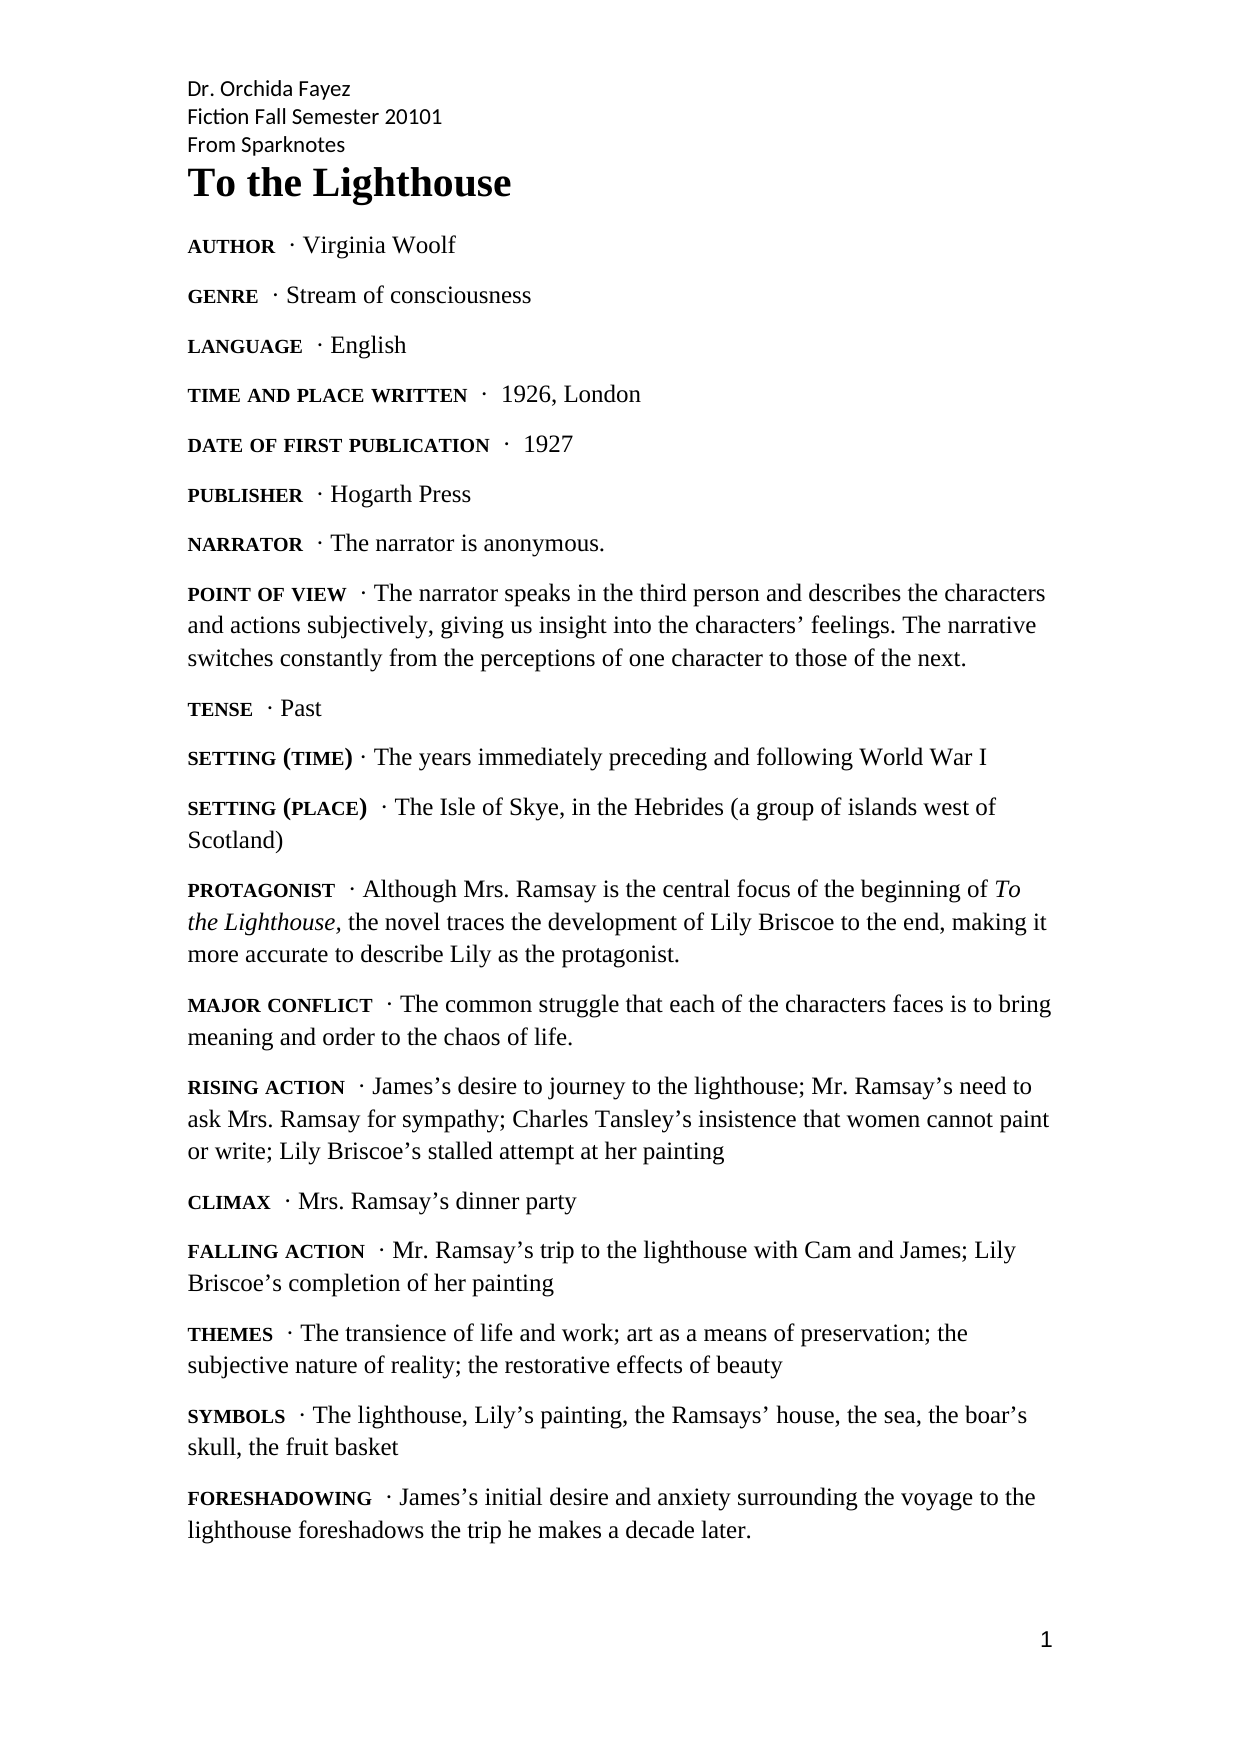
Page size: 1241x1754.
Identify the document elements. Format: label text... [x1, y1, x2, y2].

text language · English [187, 326, 1053, 358]
text setting (time) · The years immediately preceding and following World War I [187, 739, 1053, 771]
text setting (place) · The Isle of Skye, in the Hebrides (a group of islands west of Scotland) [187, 788, 1053, 853]
text time and place written · 1926, London [187, 376, 1053, 408]
text protagonist · Although Mrs. Ramsay is the central focus of the beginning of To the Lighthouse, the novel traces the development of Lily Briscoe to the end, making it more accurate to describe Lily as the protagonist. [187, 871, 1053, 968]
text date of first publication · 1927 [187, 425, 1053, 458]
text To the Lighthouse [187, 158, 1053, 206]
text point of view · The narrator speaks in the third person and describes the characters and actions subjectively, giving us insight into the characters’ feelings. The narrative switches constantly from the perceptions of one character to those of the next. [187, 574, 1053, 672]
text genre · Stream of consciousness [187, 276, 1053, 309]
text tense · Past [187, 689, 1053, 722]
text climax · Mrs. Ramsay’s dinner party [187, 1182, 1053, 1215]
text rising action · James’s desire to journey to the lighthouse; Mr. Ramsay’s need to ask Mrs. Ramsay for sympathy; Charles Tansley’s insistence that women cannot paint or write; Lily Briscoe’s stalled attempt at her painting [187, 1067, 1053, 1165]
text falling action · Mr. Ramsay’s trip to the lighthouse with Cam and James; Lily Briscoe’s completion of her painting [187, 1232, 1053, 1297]
text foreshadowing · James’s initial desire and anxiety surrounding the voyage to the lighthouse foreshadows the trip he makes a decade later. [187, 1478, 1053, 1543]
text publisher · Hogarth Press [187, 475, 1053, 507]
text symbols · The lighthouse, Lily’s painting, the Ramsays’ house, the sea, the boar’s skull, the fruit basket [187, 1396, 1053, 1461]
text narrator · The narrator is anonymous. [187, 525, 1053, 557]
text major conflict · The common struggle that each of the characters faces is to bring meaning and order to the chaos of life. [187, 985, 1053, 1050]
text themes · The transience of life and work; art as a means of preservation; the subjective nature of reality; the restorative effects of beauty [187, 1314, 1053, 1379]
text author · Virginia Woolf [187, 227, 1053, 259]
